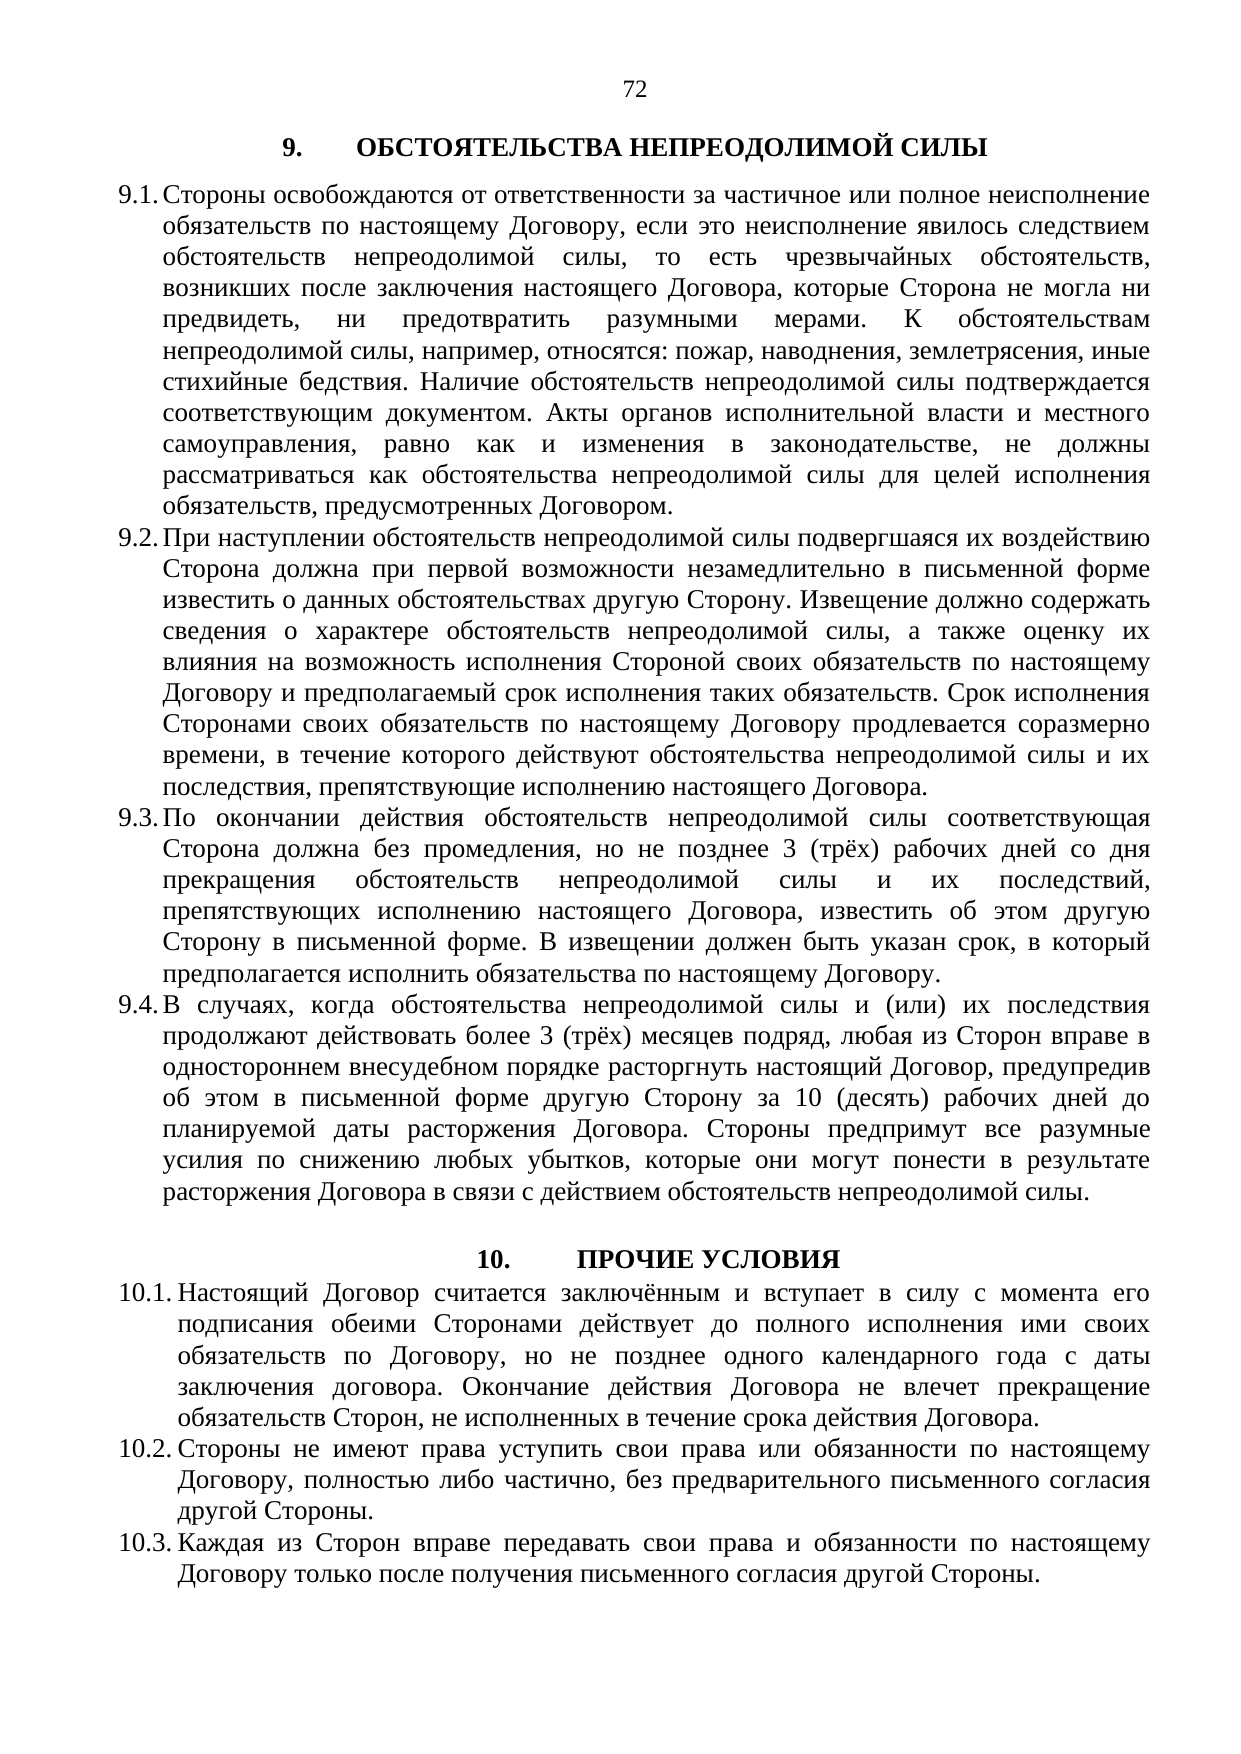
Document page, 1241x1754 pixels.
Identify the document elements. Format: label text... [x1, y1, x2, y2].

text 9. ОБСТОЯТЕЛЬСТВА НЕПРЕОДОЛИМОЙ СИЛЫ [118, 131, 1152, 162]
text 10. ПРОЧИЕ УСЛОВИЯ [165, 1243, 1152, 1274]
text 9.4. В случаях, когда обстоятельства непреодолимой силы и (или) их последствия продолжают действовать более 3 (трёх) месяцев подряд, любая из Сторон вправе в одностороннем внесудебном порядке расторгнуть настоящий Договор, предупредив об этом в письменной форме другую Сторону за 10 (десять) рабочих дней до планируемой даты расторжения Договора. Стороны предпримут все разумные усилия по снижению любых убытков, которые они могут понести в результате расторжения Договора в связи с действием обстоятельств непреодолимой силы. [118, 988, 1152, 1206]
text 10.3. Каждая из Сторон вправе передавать свои права и обязанности по настоящему Договору только после получения письменного согласия другой Стороны. [118, 1526, 1152, 1588]
text 10.2. Стороны не имеют права уступить свои права или обязанности по настоящему Договору, полностью либо частично, без предварительного письменного согласия другой Стороны. [118, 1432, 1152, 1526]
text 9.3. По окончании действия обстоятельств непреодолимой силы соответствующая Сторона должна без промедления, но не позднее 3 (трёх) рабочих дней со дня прекращения обстоятельств непреодолимой силы и их последствий, препятствующих исполнению настоящего Договора, известить об этом другую Сторону в письменной форме. В извещении должен быть указан срок, в который предполагается исполнить обязательства по настоящему Договору. [118, 801, 1152, 988]
text 10.1. Настоящий Договор считается заключённым и вступает в силу с момента его подписания обеими Сторонами действует до полного исполнения ими своих обязательств по Договору, но не позднее одного календарного года с даты заключения договора. Окончание действия Договора не влечет прекращение обязательств Сторон, не исполненных в течение срока действия Договора. [118, 1276, 1152, 1432]
text 9.1. Стороны освобождаются от ответственности за частичное или полное неисполнение обязательств по настоящему Договору, если это неисполнение явилось следствием обстоятельств непреодолимой силы, то есть чрезвычайных обстоятельств, возникших после заключения настоящего Договора, которые Сторона не могла ни предвидеть, ни предотвратить разумными мерами. К обстоятельствам непреодолимой силы, например, относятся: пожар, наводнения, землетрясения, иные стихийные бедствия. Наличие обстоятельств непреодолимой силы подтверждается соответствующим документом. Акты органов исполнительной власти и местного самоуправления, равно как и изменения в законодательстве, не должны рассматриваться как обстоятельства непреодолимой силы для целей исполнения обязательств, предусмотренных Договором. [118, 178, 1152, 521]
text 9.2. При наступлении обстоятельств непреодолимой силы подвергшаяся их воздействию Сторона должна при первой возможности незамедлительно в письменной форме известить о данных обстоятельствах другую Сторону. Извещение должно содержать сведения о характере обстоятельств непреодолимой силы, а также оценку их влияния на возможность исполнения Стороной своих обязательств по настоящему Договору и предполагаемый срок исполнения таких обязательств. Срок исполнения Сторонами своих обязательств по настоящему Договору продлевается соразмерно времени, в течение которого действуют обстоятельства непреодолимой силы и их последствия, препятствующие исполнению настоящего Договора. [118, 521, 1152, 801]
